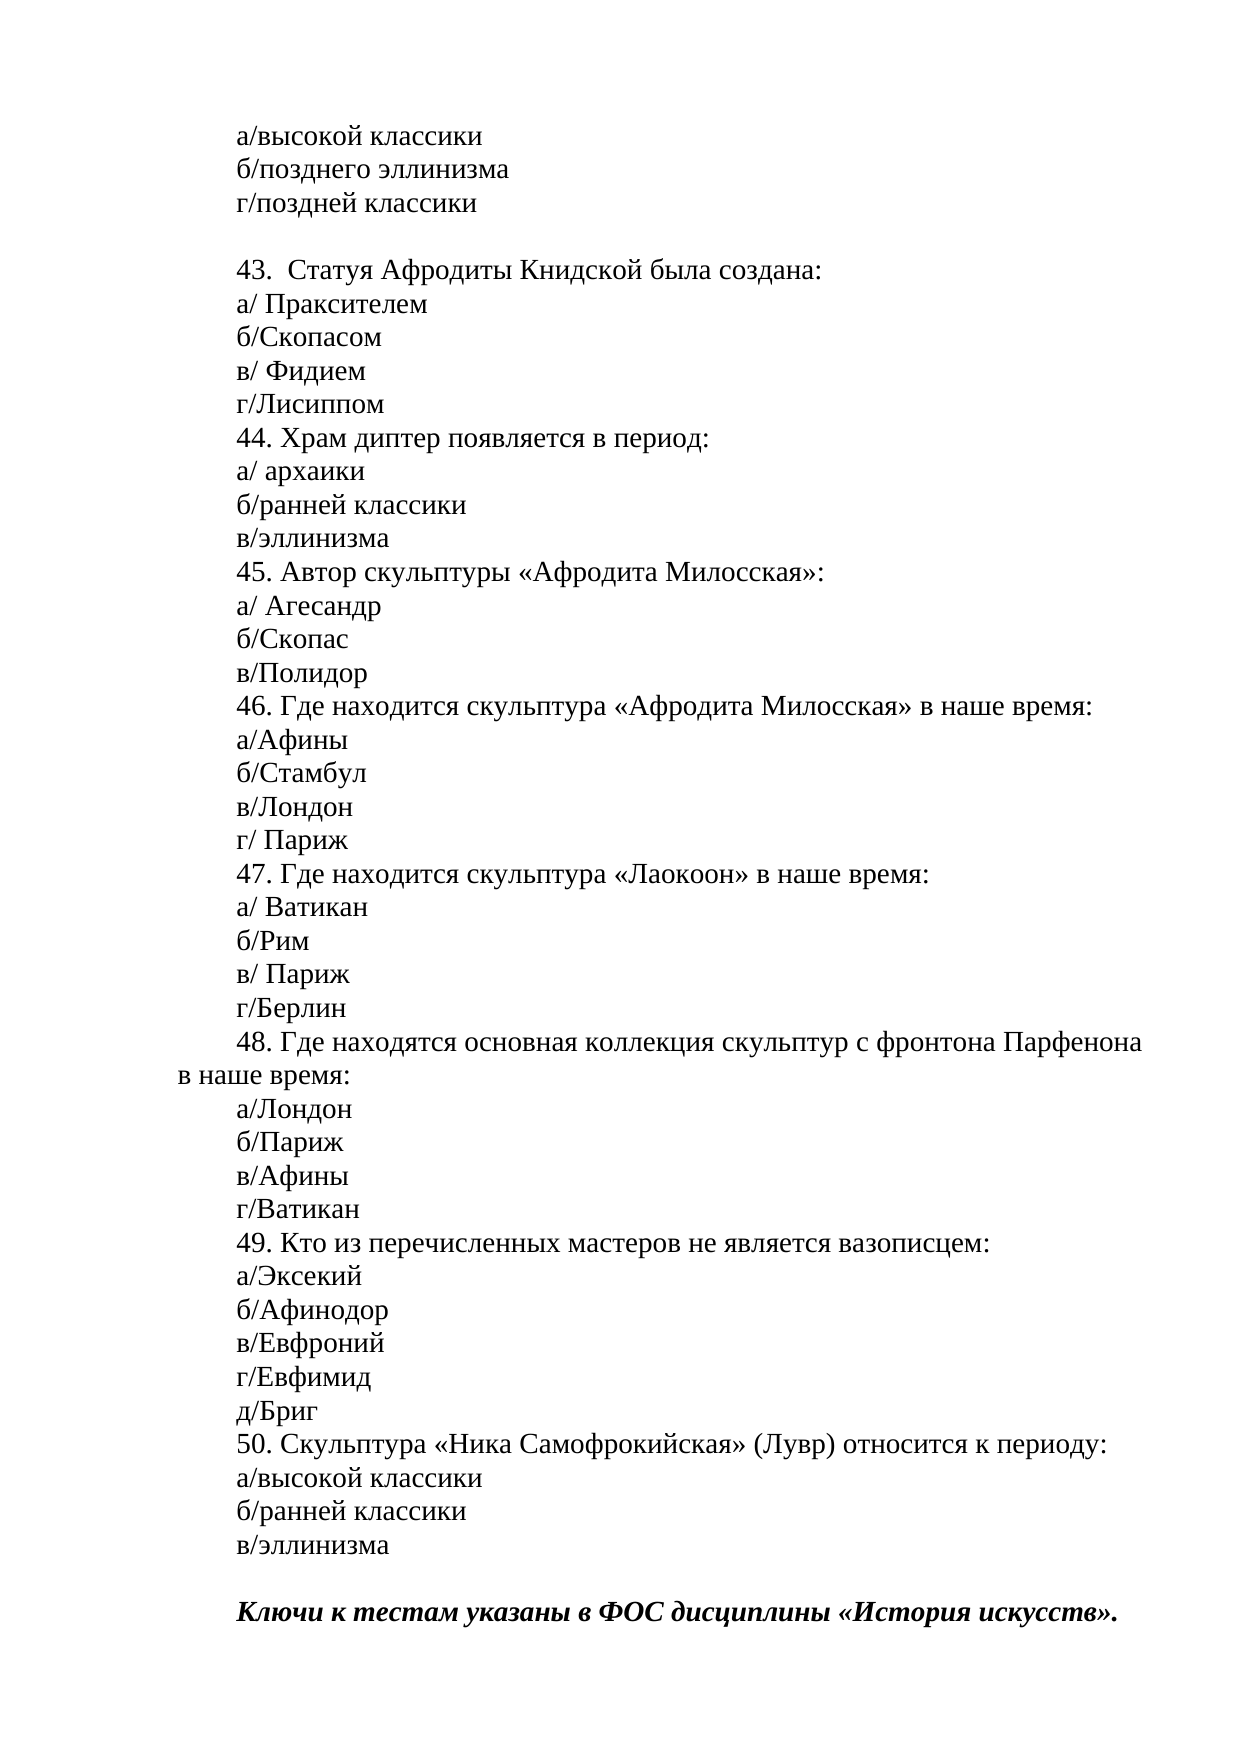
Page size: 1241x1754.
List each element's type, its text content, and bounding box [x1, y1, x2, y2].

text в/Евфроний [177, 1326, 1152, 1359]
text в/Афины [177, 1158, 1152, 1191]
text б/ранней классики [177, 1493, 1152, 1527]
text 49. Кто из перечисленных мастеров не является вазописцем: [177, 1225, 1152, 1258]
text г/поздней классики [177, 185, 1152, 219]
text б/Рим [177, 923, 1152, 957]
text б/позднего эллинизма [177, 152, 1152, 185]
text а/Афины [177, 722, 1152, 755]
text в/Лондон [177, 789, 1152, 822]
text г/Евфимид [177, 1359, 1152, 1393]
text в/эллинизма [177, 521, 1152, 554]
text 50. Скульптура «Ника Самофрокийская» (Лувр) относится к периоду: [177, 1426, 1152, 1460]
text д/Бриг [177, 1393, 1152, 1426]
text г/Берлин [177, 990, 1152, 1024]
text а/ Ватикан [177, 889, 1152, 923]
text а/высокой классики [177, 1460, 1152, 1493]
text а/Лондон [177, 1091, 1152, 1124]
text б/Париж [177, 1124, 1152, 1158]
text Ключи к тестам указаны в ФОС дисциплины «История искусств». [177, 1594, 1152, 1627]
text б/Скопас [177, 621, 1152, 655]
text в/ Париж [177, 957, 1152, 990]
text 45. Автор скульптуры «Афродита Милосская»: [177, 554, 1152, 588]
text а/ Агесандр [177, 588, 1152, 621]
text а/высокой классики [177, 118, 1152, 152]
text в/Полидор [177, 655, 1152, 688]
text а/Эксекий [177, 1258, 1152, 1292]
text б/ранней классики [177, 487, 1152, 521]
text б/Стамбул [177, 755, 1152, 789]
text 46. Где находится скульптура «Афродита Милосская» в наше время: [177, 688, 1152, 722]
text 47. Где находится скульптура «Лаокоон» в наше время: [177, 856, 1152, 889]
text 44. Храм диптер появляется в период: [177, 420, 1152, 453]
text г/Ватикан [177, 1191, 1152, 1225]
text г/ Париж [177, 822, 1152, 856]
text г/Лисиппом [177, 386, 1152, 420]
text 43. Статуя Афродиты Книдской была создана: [177, 252, 1152, 286]
text в/эллинизма [177, 1527, 1152, 1560]
text а/ архаики [177, 453, 1152, 487]
text а/ Праксителем [177, 286, 1152, 319]
text б/Афинодор [177, 1292, 1152, 1326]
text в/ Фидием [177, 353, 1152, 386]
text 48. Где находятся основная коллекция скульптур с фронтона Парфенона в наше время: [177, 1024, 1152, 1091]
text б/Скопасом [177, 319, 1152, 353]
